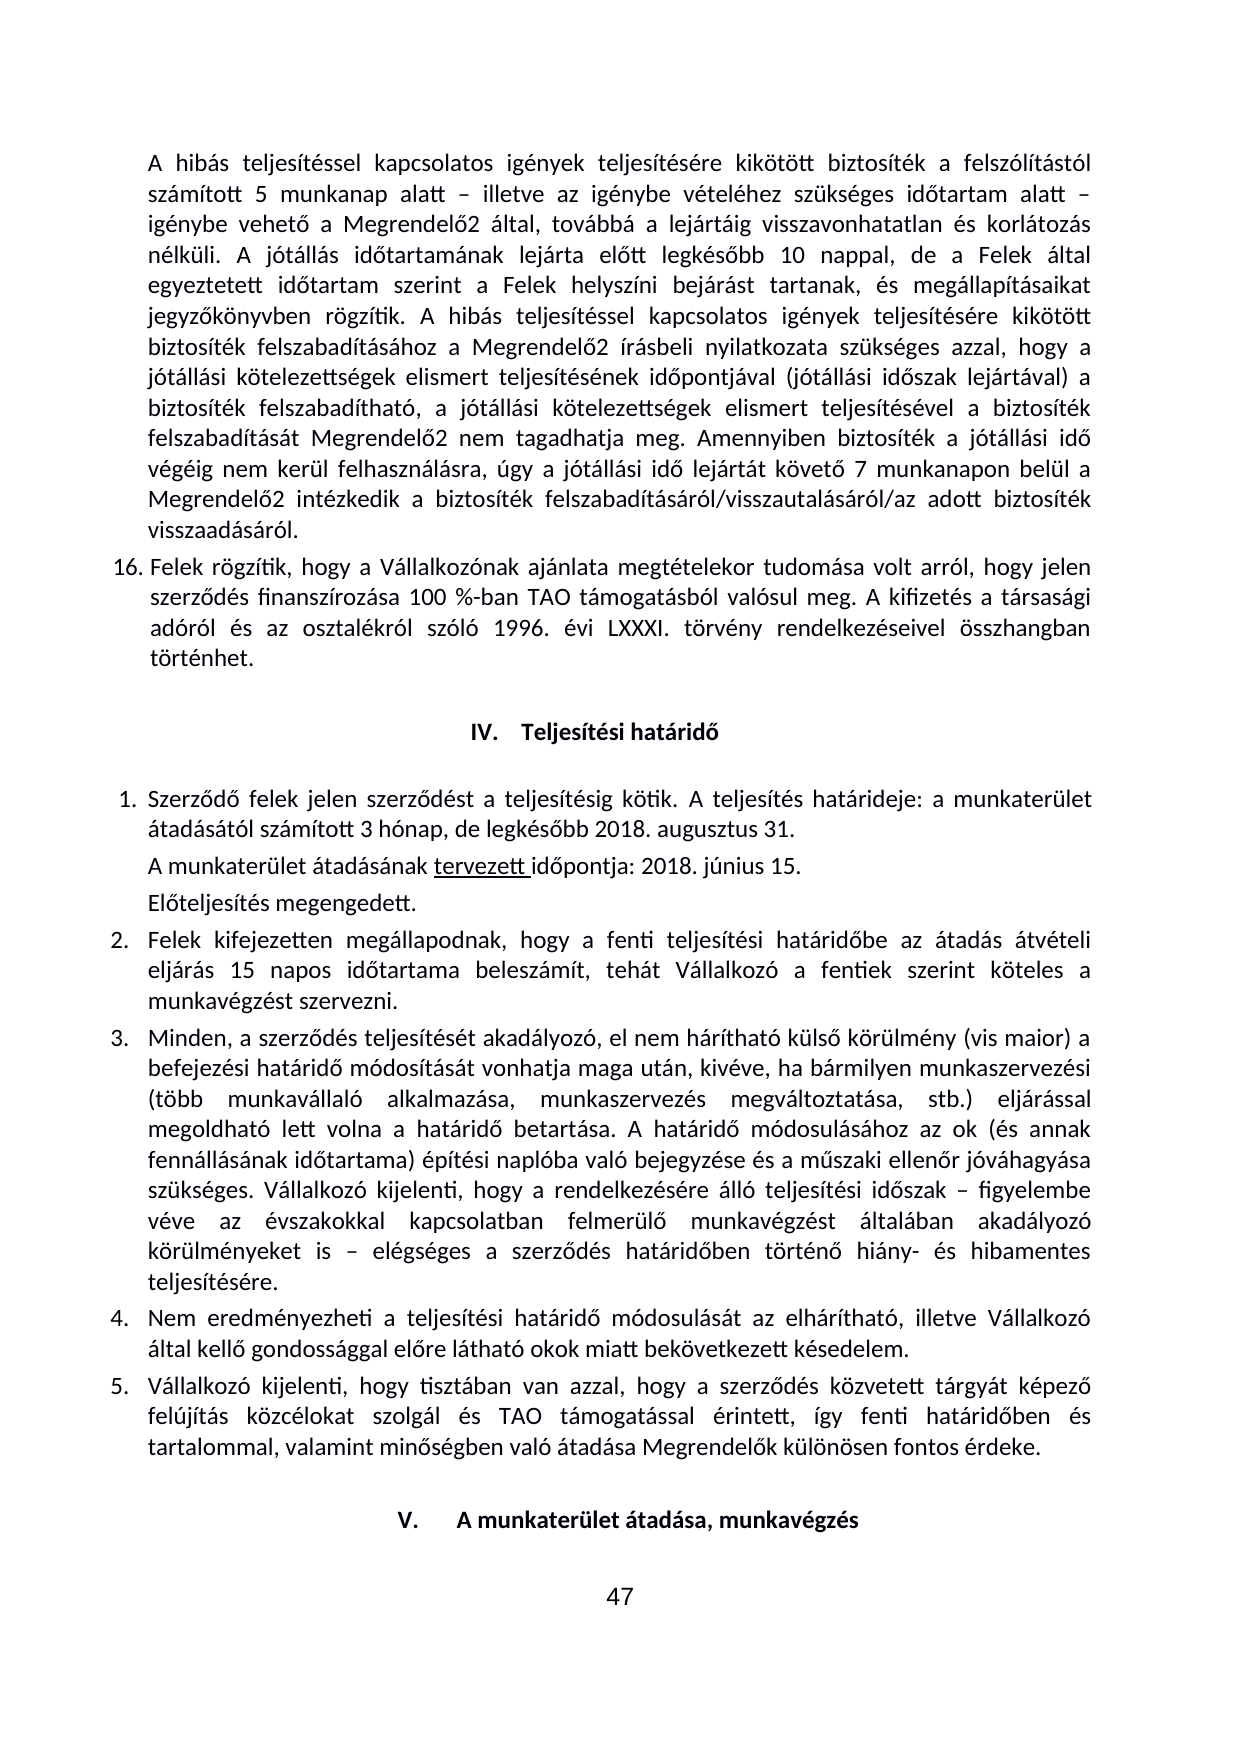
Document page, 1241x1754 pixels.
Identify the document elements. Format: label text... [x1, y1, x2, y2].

text A munkaterület átadásának tervezett időpontja: 2018. június 15. [148, 850, 1093, 881]
list A munkaterület átadása, munkavégzés [185, 1504, 1093, 1535]
list Nem eredményezheti a teljesítési határidő módosulását az elhárítható, illetve Vállalkozó által kellő gondossággal előre látható okok miatt bekövetkezett késedelem. [110, 1303, 1093, 1364]
list Minden, a szerződés teljesítését akadályozó, el nem hárítható külső körülmény (vis maior) a befejezési határidő módosítását vonhatja maga után, kivéve, ha bármilyen munkaszervezési (több munkavállaló alkalmazása, munkaszervezés megváltoztatása, stb.) eljárással megoldható lett volna a határidő betartása. A határidő módosulásához az ok (és annak fennállásának időtartama) építési naplóba való bejegyzése és a műszaki ellenőr jóváhagyása szükséges. Vállalkozó kijelenti, hogy a rendelkezésére álló teljesítési időszak – figyelembe véve az évszakokkal kapcsolatban felmerülő munkavégzést általában akadályozó körülményeket is – elégséges a szerződés határidőben történő hiány- és hibamentes teljesítésére. [110, 1022, 1093, 1296]
list Felek kifejezetten megállapodnak, hogy a fenti teljesítési határidőbe az átadás átvételi eljárás 15 napos időtartama beleszámít, tehát Vállalkozó a fentiek szerint köteles a munkavégzést szervezni. [110, 924, 1093, 1015]
list Felek rögzítik, hogy a Vállalkozónak ajánlata megtételekor tudomása volt arról, hogy jelen szerződés finanszírozása 100 %-ban TAO támogatásból valósul meg. A kifizetés a társasági adóról és az osztalékról szóló 1996. évi LXXXI. törvény rendelkezéseivel összhangban történhet. [112, 551, 1093, 673]
list Szerződő felek jelen szerződést a teljesítésig kötik. A teljesítés határideje: a munkaterület átadásától számított 3 hónap, de legkésőbb 2018. augusztus 31. [118, 783, 1093, 844]
text Előteljesítés megengedett. [148, 887, 1093, 918]
list Vállalkozó kijelenti, hogy tisztában van azzal, hogy a szerződés közvetett tárgyát képező felújítás közcélokat szolgál és TAO támogatással érintett, így fenti határidőben és tartalommal, valamint minőségben való átadása Megrendelők különösen fontos érdeke. [110, 1370, 1093, 1461]
text A hibás teljesítéssel kapcsolatos igények teljesítésére kikötött biztosíték a felszólítástól számított 5 munkanap alatt – illetve az igénybe vételéhez szükséges időtartam alatt – igénybe vehető a Megrendelő2 által, továbbá a lejártáig visszavonhatatlan és korlátozás nélküli. A jótállás időtartamának lejárta előtt legkésőbb 10 nappal, de a Felek által egyeztetett időtartam szerint a Felek helyszíni bejárást tartanak, és megállapításaikat jegyzőkönyvben rögzítik. A hibás teljesítéssel kapcsolatos igények teljesítésére kikötött biztosíték felszabadításához a Megrendelő2 írásbeli nyilatkozata szükséges azzal, hogy a jótállási kötelezettségek elismert teljesítésének időpontjával (jótállási időszak lejártával) a biztosíték felszabadítható, a jótállási kötelezettségek elismert teljesítésével a biztosíték felszabadítását Megrendelő2 nem tagadhatja meg. Amennyiben biztosíték a jótállási idő végéig nem kerül felhasználásra, úgy a jótállási idő lejártát követő 7 munkanapon belül a Megrendelő2 intézkedik a biztosíték felszabadításáról/visszautalásáról/az adott biztosíték visszaadásáról. [148, 148, 1093, 544]
list Teljesítési határidő [125, 716, 1093, 746]
